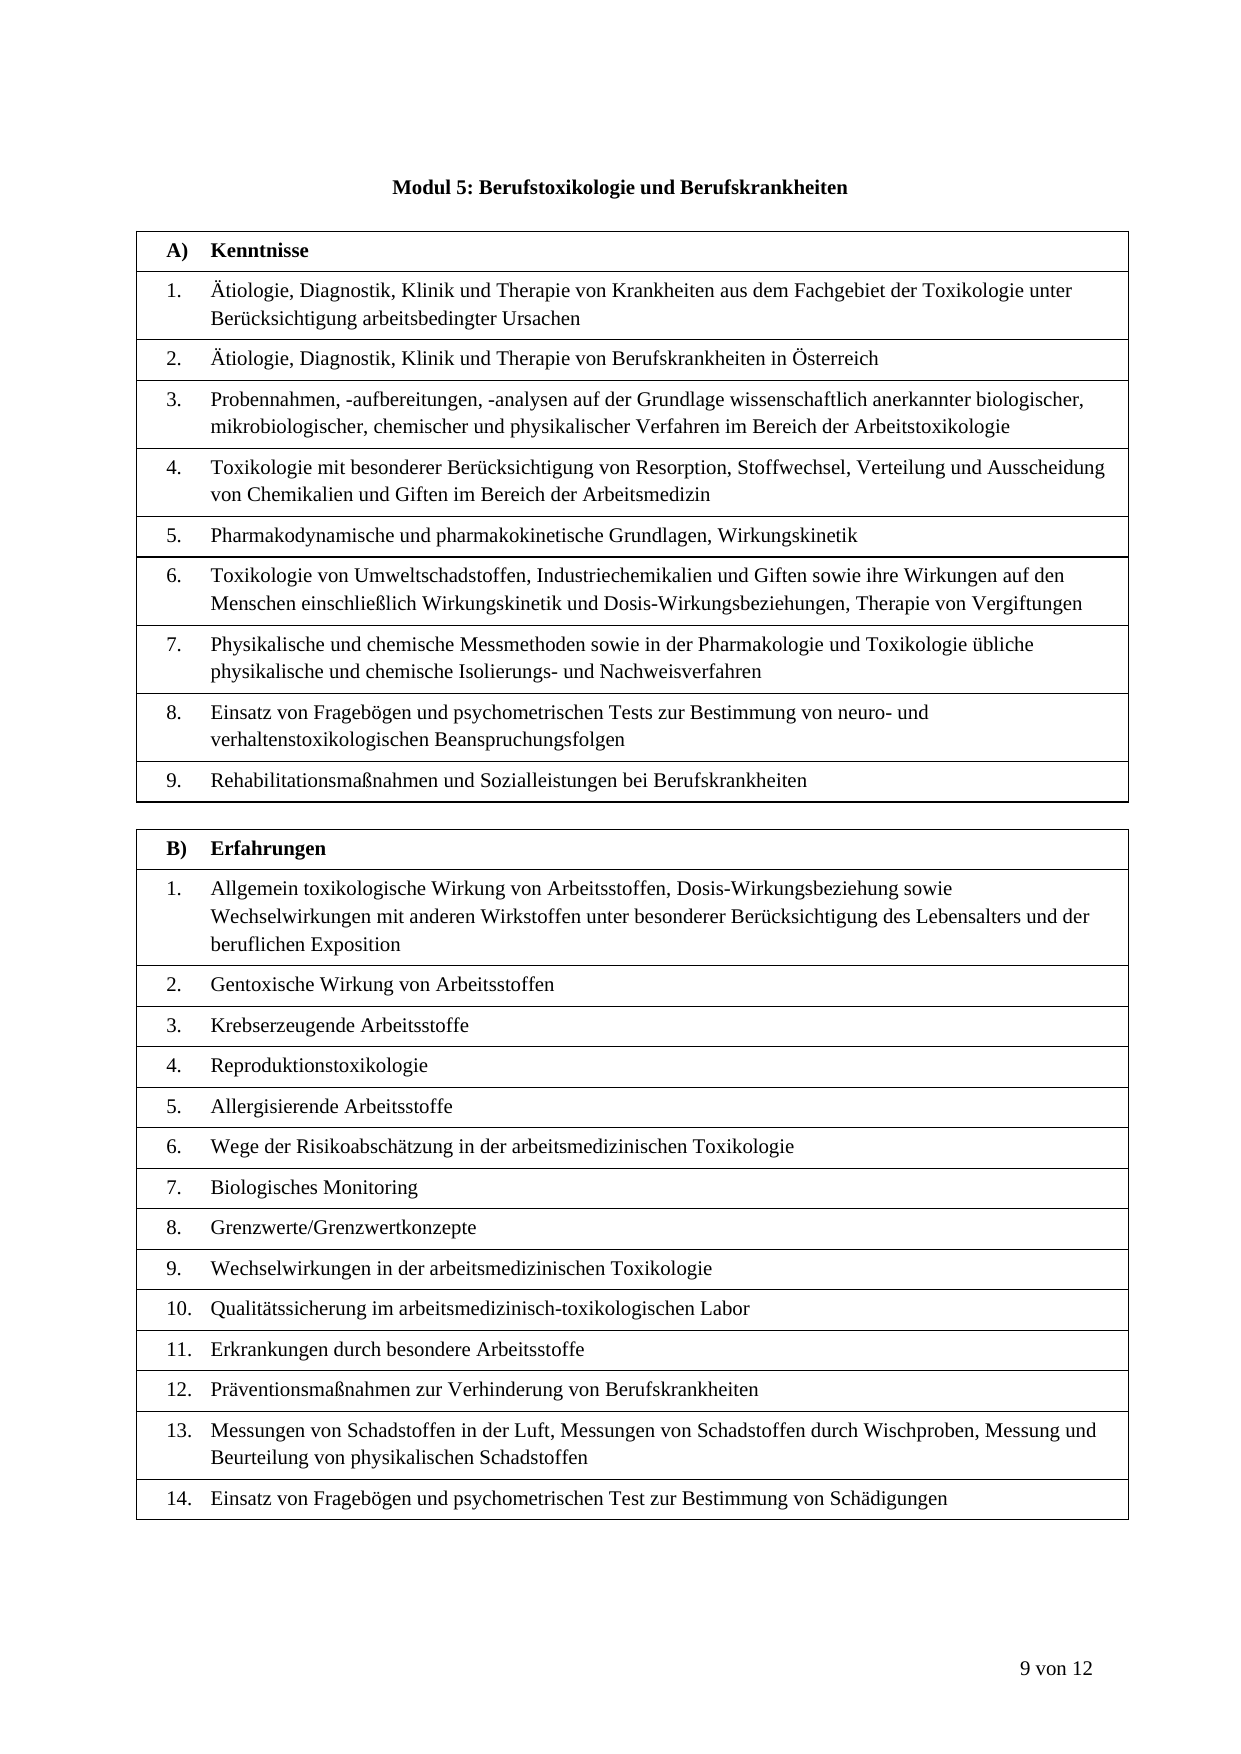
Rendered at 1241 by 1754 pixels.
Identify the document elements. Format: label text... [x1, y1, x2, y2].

table_cell Allergisierende Arbeitsstoffe [137, 1088, 1128, 1127]
table_cell Probennahmen, -aufbereitungen, -analysen auf der Grundlage wissenschaftlich anerkannter biologischer, mikrobiologischer, chemischer und physikalischer Verfahren im Bereich der Arbeitstoxikologie [137, 381, 1128, 448]
table_cell Ätiologie, Diagnostik, Klinik und Therapie von Berufskrankheiten in Österreich [137, 340, 1128, 380]
table_cell Toxikologie von Umweltschadstoffen, Industriechemikalien und Giften sowie ihre Wirkungen auf den Menschen einschließlich Wirkungskinetik und Dosis-Wirkungsbeziehungen, Therapie von Vergiftungen [137, 558, 1128, 624]
table_cell Einsatz von Fragebögen und psychometrischen Tests zur Bestimmung von neuro- und verhaltenstoxikologischen Beanspruchungsfolgen [137, 694, 1128, 761]
table_cell Krebserzeugende Arbeitsstoffe [137, 1007, 1128, 1046]
table_cell Grenzwerte/Grenzwertkonzepte [137, 1209, 1128, 1249]
table_cell Ätiologie, Diagnostik, Klinik und Therapie von Krankheiten aus dem Fachgebiet der Toxikologie unter Berücksichtigung arbeitsbedingter Ursachen [137, 272, 1128, 339]
table_cell Einsatz von Fragebögen und psychometrischen Test zur Bestimmung von Schädigungen [137, 1480, 1128, 1519]
table_cell Toxikologie mit besonderer Berücksichtigung von Resorption, Stoffwechsel, Verteilung und Ausscheidung von Chemikalien und Giften im Bereich der Arbeitsmedizin [137, 449, 1128, 516]
text Modul 5: Berufstoxikologie und Berufskrankheiten [148, 175, 1092, 199]
table_cell Präventionsmaßnahmen zur Verhinderung von Berufskrankheiten [137, 1371, 1128, 1411]
table_cell Wege der Risikoabschätzung in der arbeitsmedizinischen Toxikologie [137, 1128, 1128, 1168]
table_cell Biologisches Monitoring [137, 1169, 1128, 1208]
table_cell Erkrankungen durch besondere Arbeitsstoffe [137, 1331, 1128, 1370]
table_header B) Erfahrungen [137, 830, 1128, 869]
table_header A) Kenntnisse [137, 232, 1128, 271]
table_cell Qualitätssicherung im arbeitsmedizinisch-toxikologischen Labor [137, 1290, 1128, 1330]
table_cell Rehabilitationsmaßnahmen und Sozialleistungen bei Berufskrankheiten [137, 762, 1128, 801]
table_cell Messungen von Schadstoffen in der Luft, Messungen von Schadstoffen durch Wischproben, Messung und Beurteilung von physikalischen Schadstoffen [137, 1412, 1128, 1479]
table_cell Physikalische und chemische Messmethoden sowie in der Pharmakologie und Toxikologie übliche physikalische und chemische Isolierungs- und Nachweisverfahren [137, 626, 1128, 693]
table_cell Wechselwirkungen in der arbeitsmedizinischen Toxikologie [137, 1250, 1128, 1289]
table_cell Pharmakodynamische und pharmakokinetische Grundlagen, Wirkungskinetik [137, 517, 1128, 556]
table_cell Allgemein toxikologische Wirkung von Arbeitsstoffen, Dosis-Wirkungsbeziehung sowie Wechselwirkungen mit anderen Wirkstoffen unter besonderer Berücksichtigung des Lebensalters und der beruflichen Exposition [137, 870, 1128, 965]
table_cell Gentoxische Wirkung von Arbeitsstoffen [137, 966, 1128, 1006]
table_cell Reproduktionstoxikologie [137, 1047, 1128, 1087]
